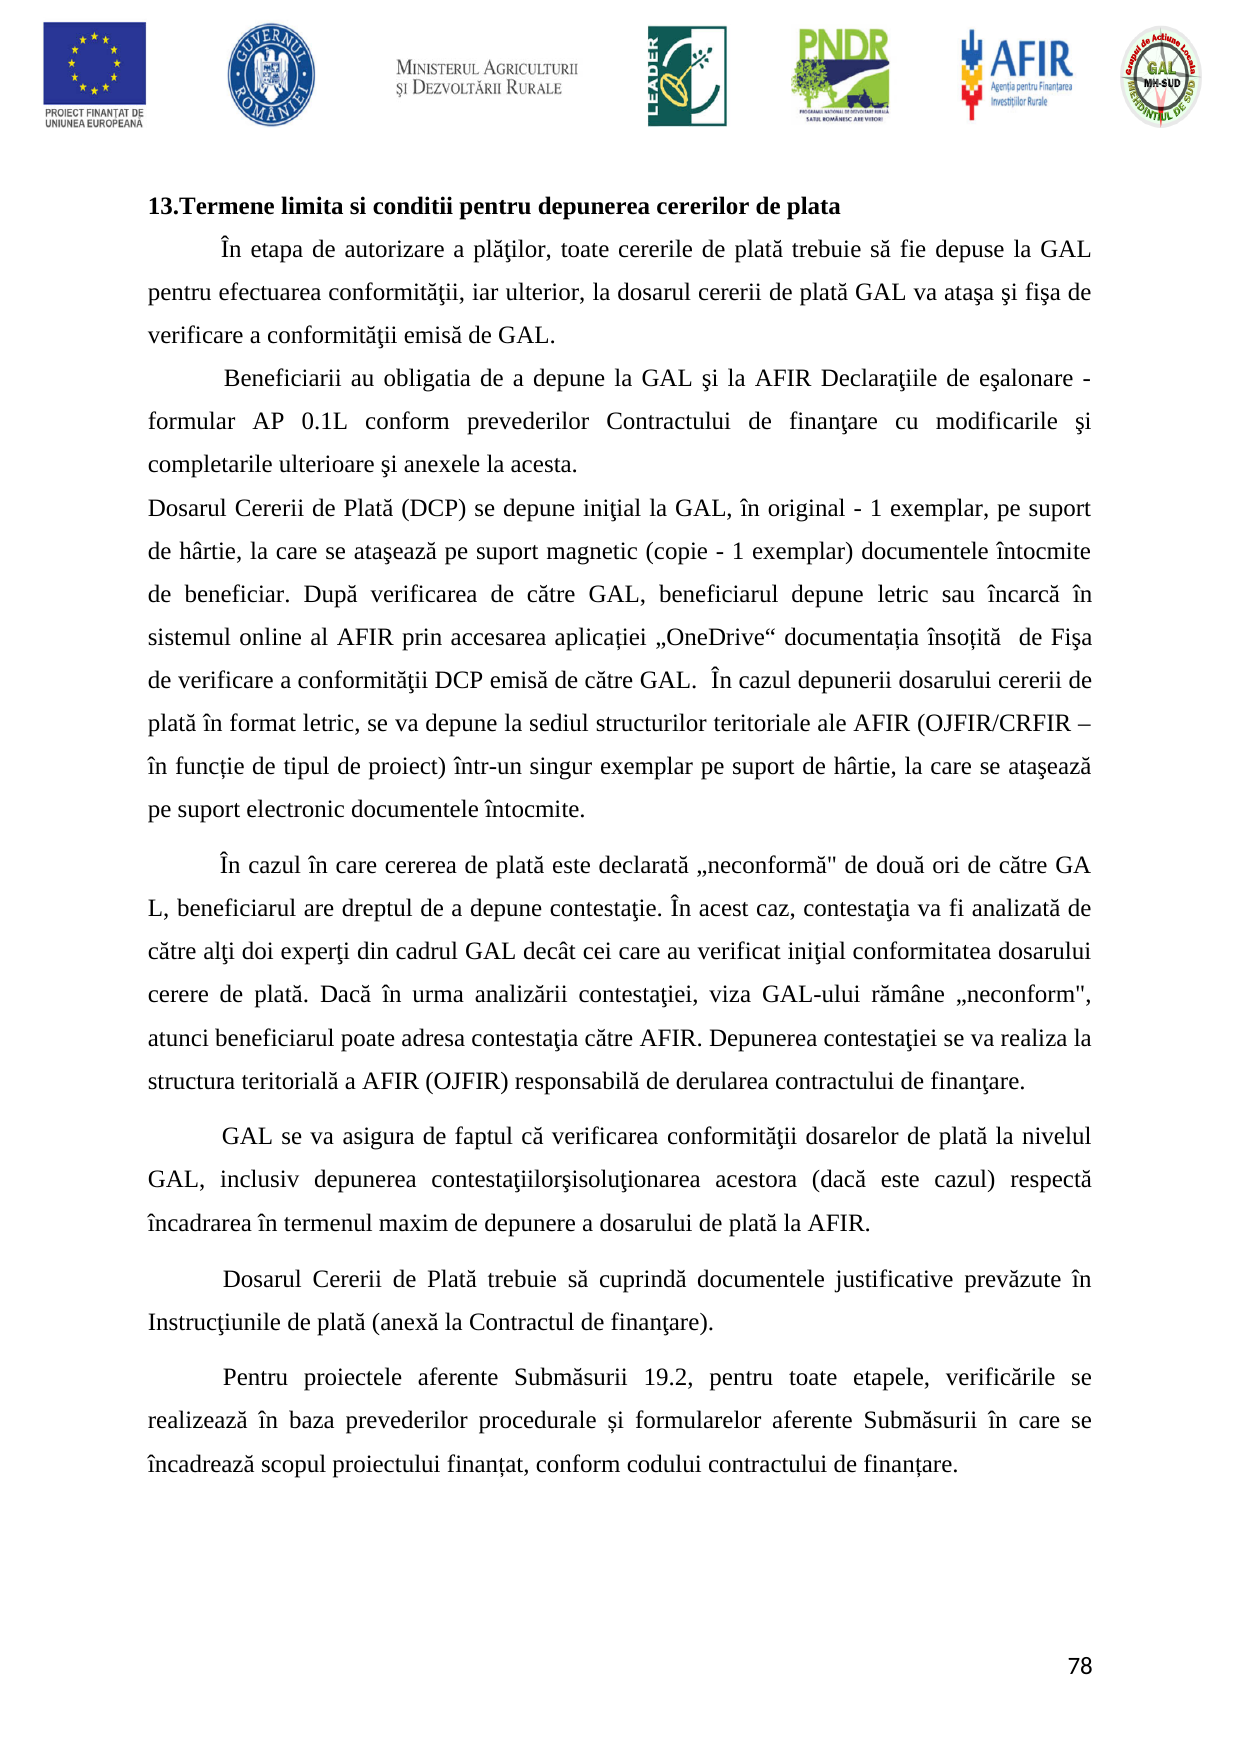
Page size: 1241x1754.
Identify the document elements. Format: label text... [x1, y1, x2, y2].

text Pentru proiectele aferente Submăsurii 19.2, pentru toate etapele, verificările se realizează în baza prevederilor procedurale și formularelor aferente Submăsurii în care se încadrează scopul proiectului finanțat, conform codului contractului de finanțare. [148, 1362, 1093, 1477]
text Dosarul Cererii de Plată (DCP) se depune iniţial la GAL, în original - 1 exemplar, pe suport de hârtie, la care se ataşează pe suport magnetic (copie - 1 exemplar) documentele întocmite de beneficiar. După verificarea de către GAL, beneficiarul depune letric sau încarcă în sistemul online al AFIR prin accesarea aplicației „OneDrive“ documentația însoțită de Fişa de verificare a conformităţii DCP emisă de către GAL. În cazul depunerii dosarului cererii de plată în format letric, se va depune la sediul structurilor teritoriale ale AFIR (OJFIR/CRFIR – în funcție de tipul de proiect) într-un singur exemplar pe suport de hârtie, la care se ataşează pe suport electronic documentele întocmite. [148, 493, 1093, 823]
text GAL se va asigura de faptul că verificarea conformităţii dosarelor de plată la nivelul GAL, inclusiv depunerea contestaţiilorşisoluţionarea acestora (dacă este cazul) respectă încadrarea în termenul maxim de depunere a dosarului de plată la AFIR. [148, 1121, 1093, 1236]
text În etapa de autorizare a plăţilor, toate cererile de plată trebuie să fie depuse la GAL pentru efectuarea conformităţii, iar ulterior, la dosarul cererii de plată GAL va ataşa şi fişa de verificare a conformităţii emisă de GAL. [148, 234, 1093, 349]
subtitle 13.Termene limita si conditii pentru depunerea cererilor de plata [148, 191, 1093, 219]
text Beneficiarii au obligatia de a depune la GAL şi la AFIR Declaraţiile de eşalonare - formular AP 0.1L conform prevederilor Contractului de finanţare cu modificarile şi completarile ulterioare şi anexele la acesta. [148, 363, 1093, 478]
text Dosarul Cererii de Plată trebuie să cuprindă documentele justificative prevăzute în Instrucţiunile de plată (anexă la Contractul de finanţare). [148, 1264, 1093, 1336]
text În cazul în care cererea de plată este declarată „neconformă" de două ori de către GA L, beneficiarul are dreptul de a depune contestaţie. În acest caz, contestaţia va fi analizată de către alţi doi experţi din cadrul GAL decât cei care au verificat iniţial conformitatea dosarului cerere de plată. Dacă în urma analizării contestaţiei, viza GAL-ului rămâne „neconform", atunci beneficiarul poate adresa contestaţia către AFIR. Depunerea contestaţiei se va realiza la structura teritorială a AFIR (OJFIR) responsabilă de derularea contractului de finanţare. [148, 850, 1093, 1094]
picture [14, 14, 1223, 127]
